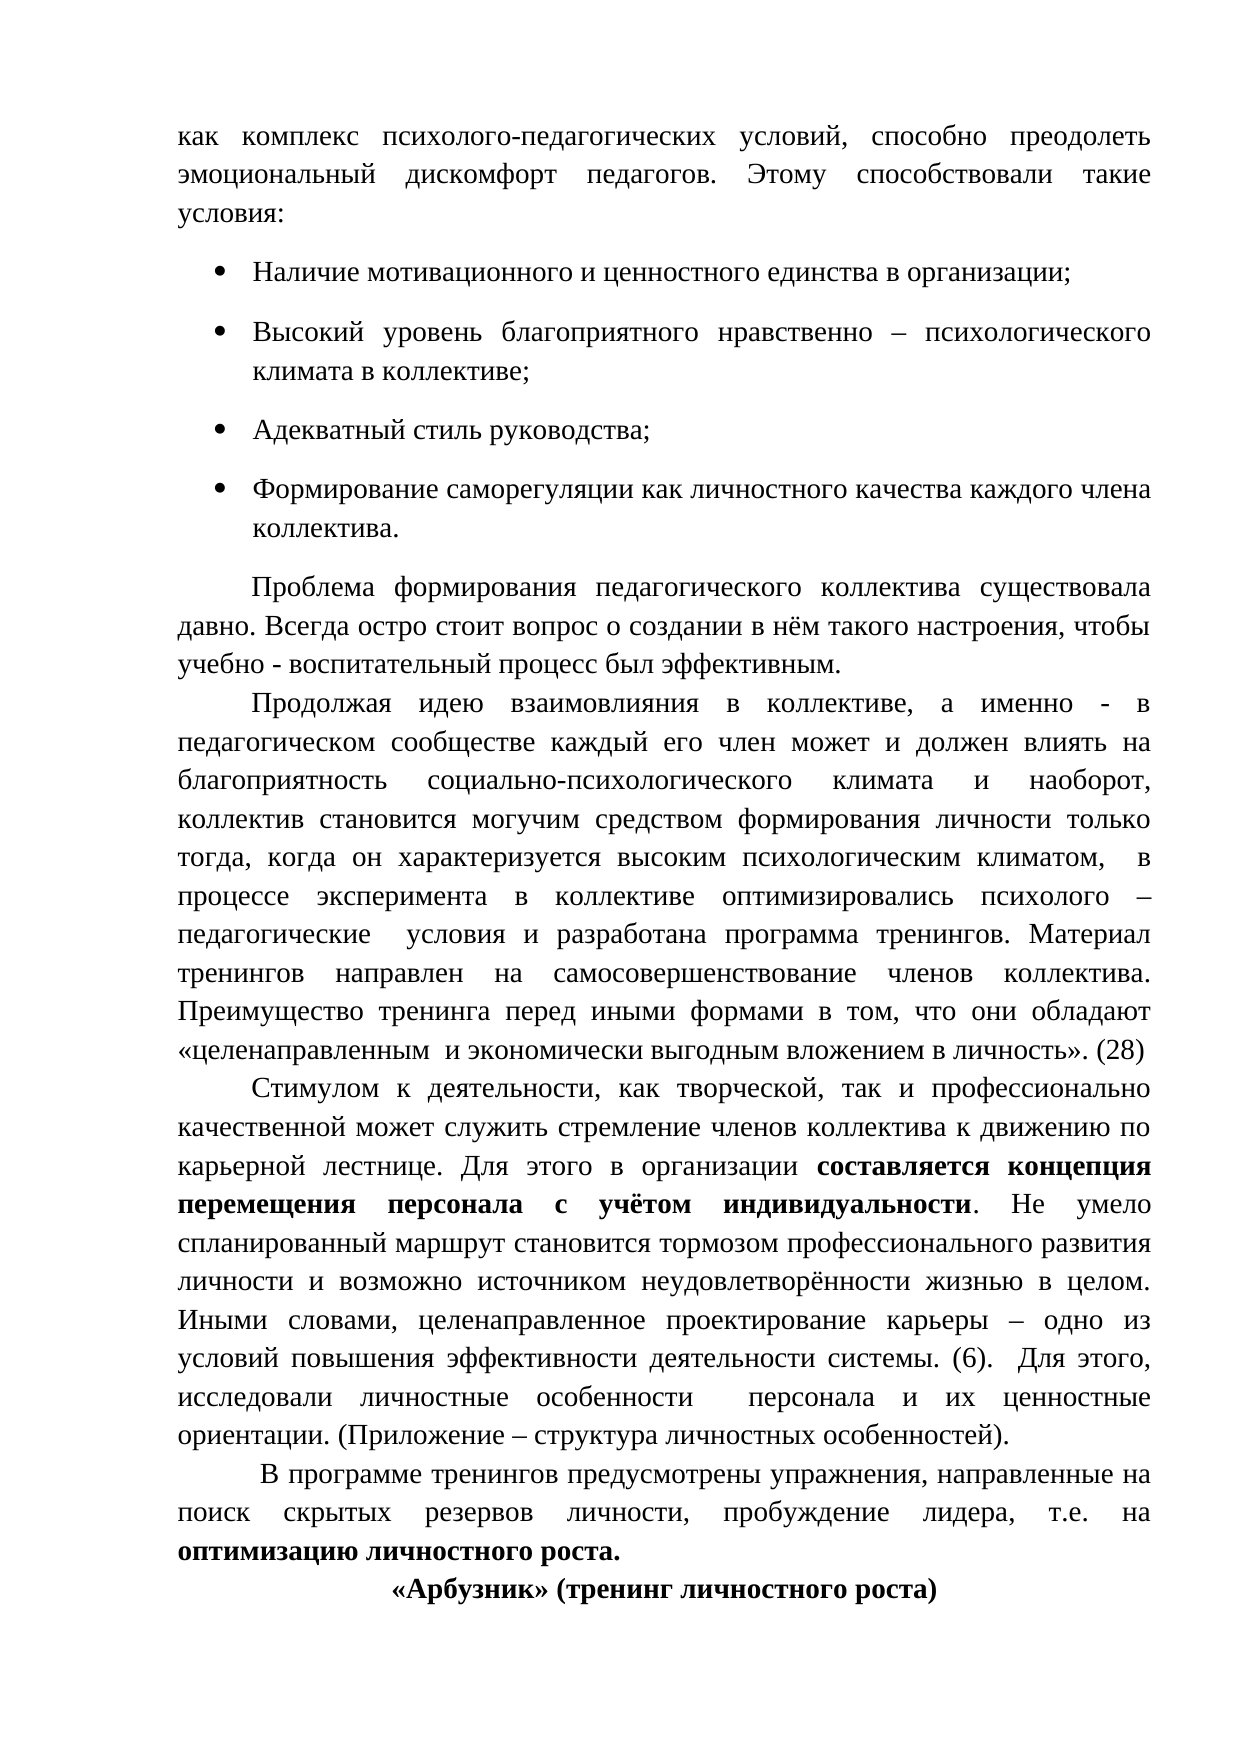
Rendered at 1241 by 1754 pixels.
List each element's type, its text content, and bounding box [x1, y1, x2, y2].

list Наличие мотивационного и ценностного единства в организации; [215, 254, 1152, 288]
text «Арбузник» (тренинг личностного роста) [177, 1572, 1152, 1605]
list Формирование саморегуляции как личностного качества каждого члена коллектива. [215, 472, 1152, 544]
text В программе тренингов предусмотрены упражнения, направленные на поиск скрытых резервов личности, пробуждение лидера, т.е. на оптимизацию личностного роста. [177, 1456, 1152, 1567]
list Адекватный стиль руководства; [215, 412, 1152, 446]
list Высокий уровень благоприятного нравственно – психологического климата в коллективе; [215, 314, 1152, 386]
text Проблема формирования педагогического коллектива существовала давно. Всегда остро стоит вопрос о создании в нём такого настроения, чтобы учебно - воспитательный процесс был эффективным. [177, 569, 1152, 680]
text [177, 118, 1152, 229]
text Стимулом к деятельности, как творческой, так и профессионально качественной может служить стремление членов коллектива к движению по карьерной лестнице. Для этого в организации составляется концепция перемещения персонала с учётом индивидуальности. Не умело спланированный маршрут становится тормозом профессионального развития личности и возможно источником неудовлетворённости жизнью в целом. Иными словами, целенаправленное проектирование карьеры – одно из условий повышения эффективности деятельности системы. (6). Для этого, исследовали личностные особенности персонала и их ценностные ориентации. (Приложение – структура личностных особенностей). [177, 1071, 1152, 1451]
text Продолжая идею взаимовлияния в коллективе, а именно - в педагогическом сообществе каждый его член может и должен влиять на благоприятность социально-психологического климата и наоборот, коллектив становится могучим средством формирования личности только тогда, когда он характеризуется высоким психологическим климатом, в процессе эксперимента в коллективе оптимизировались психолого – педагогические условия и разработана программа тренингов. Материал тренингов направлен на самосовершенствование членов коллектива. Преимущество тренинга перед иными формами в том, что они обладают «целенаправленным и экономически выгодным вложением в личность». (28) [177, 685, 1152, 1066]
